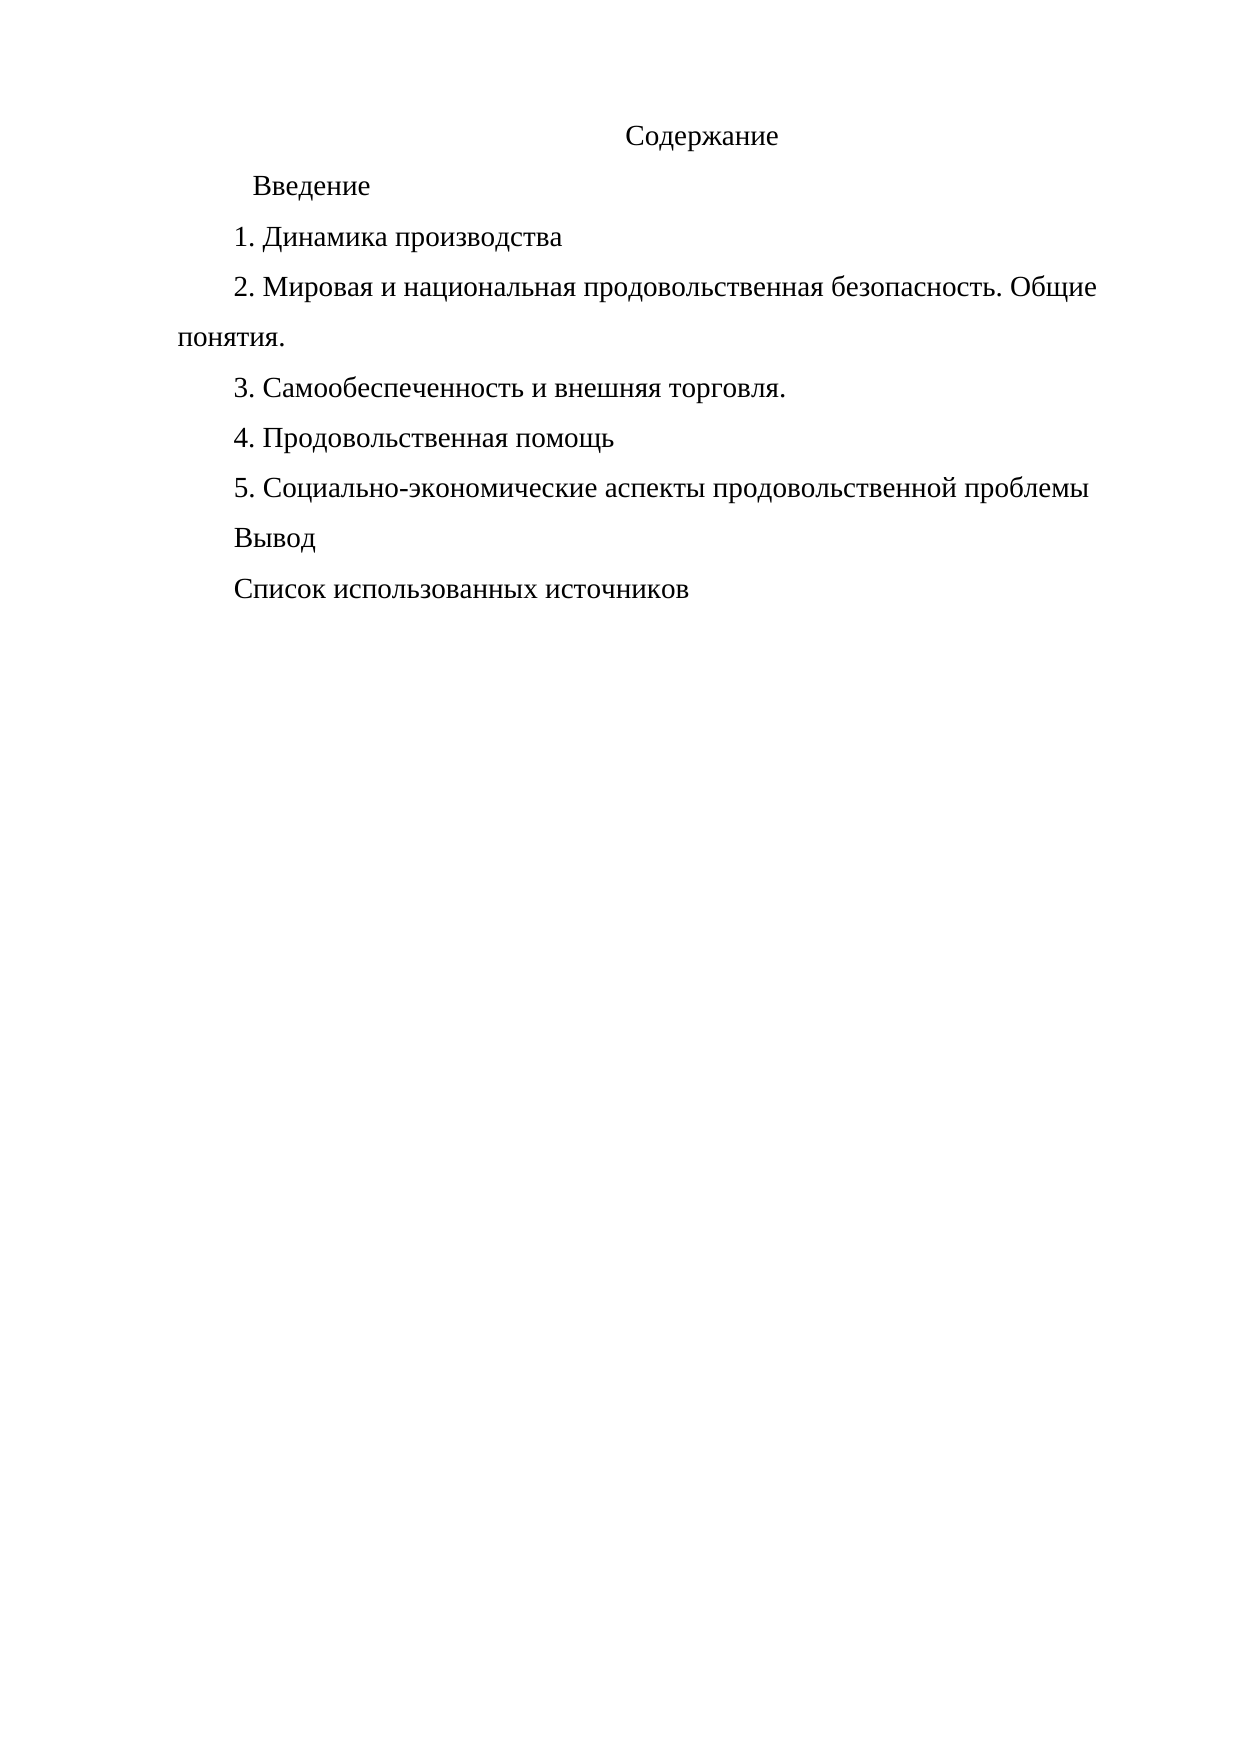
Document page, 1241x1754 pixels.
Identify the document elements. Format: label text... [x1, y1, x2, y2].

text Введение [177, 168, 1152, 202]
text Содержание [177, 118, 1152, 152]
text Вывод [177, 521, 1152, 554]
text 2. Мировая и национальная продовольственная безопасность. Общие понятия. [177, 269, 1152, 353]
text 4. Продовольственная помощь [177, 420, 1152, 453]
text 5. Социально-экономические аспекты продовольственной проблемы [177, 470, 1152, 504]
text 3. Самообеспеченность и внешняя торговля. [177, 370, 1152, 403]
text Список использованных источниковВведение [177, 571, 1152, 604]
text 1. Динамика производства [177, 219, 1152, 252]
